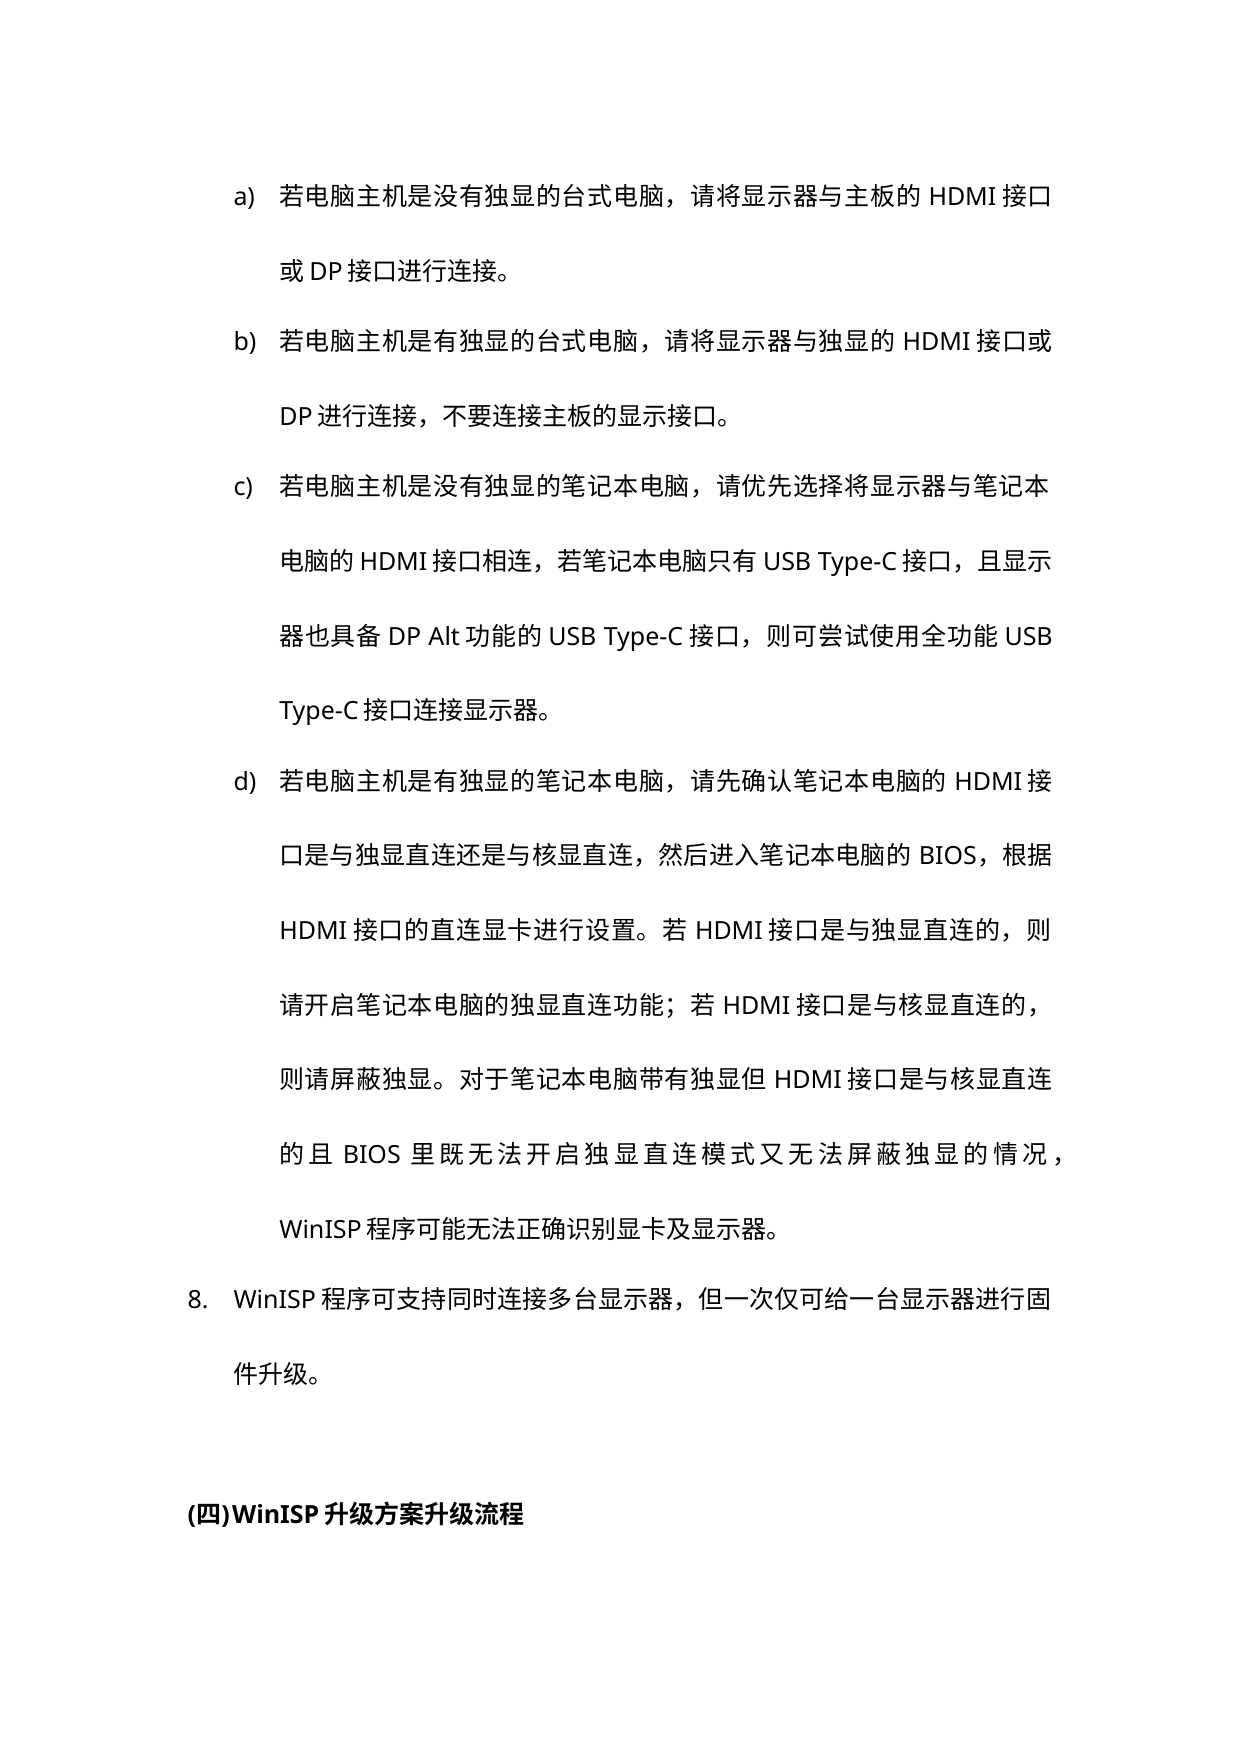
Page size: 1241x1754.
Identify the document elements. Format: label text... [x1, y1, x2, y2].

list 若电脑主机是没有独显的笔记本电脑，请优先选择将显示器与笔记本电脑的HDMI接口相连，若笔记本电脑只有USB Type-C接口，且显示器也具备DP Alt功能的USB Type-C接口，则可尝试使用全功能USB Type-C接口连接显示器。 [233, 452, 1053, 741]
list 若电脑主机是没有独显的台式电脑，请将显示器与主板的HDMI接口或DP接口进行连接。 [233, 162, 1053, 302]
list WinISP升级方案升级流程 [187, 1480, 1053, 1545]
list 若电脑主机是有独显的笔记本电脑，请先确认笔记本电脑的HDMI接口是与独显直连还是与核显直连，然后进入笔记本电脑的BIOS，根据HDMI接口的直连显卡进行设置。若HDMI接口是与独显直连的，则请开启笔记本电脑的独显直连功能；若HDMI接口是与核显直连的，则请屏蔽独显。对于笔记本电脑带有独显但HDMI接口是与核显直连的且BIOS里既无法开启独显直连模式又无法屏蔽独显的情况，WinISP程序可能无法正确识别显卡及显示器。 [233, 747, 1053, 1260]
list WinISP程序可支持同时连接多台显示器，但一次仅可给一台显示器进行固件升级。 [187, 1265, 1053, 1405]
list 若电脑主机是有独显的台式电脑，请将显示器与独显的HDMI接口或DP进行连接，不要连接主板的显示接口。 [233, 307, 1053, 447]
